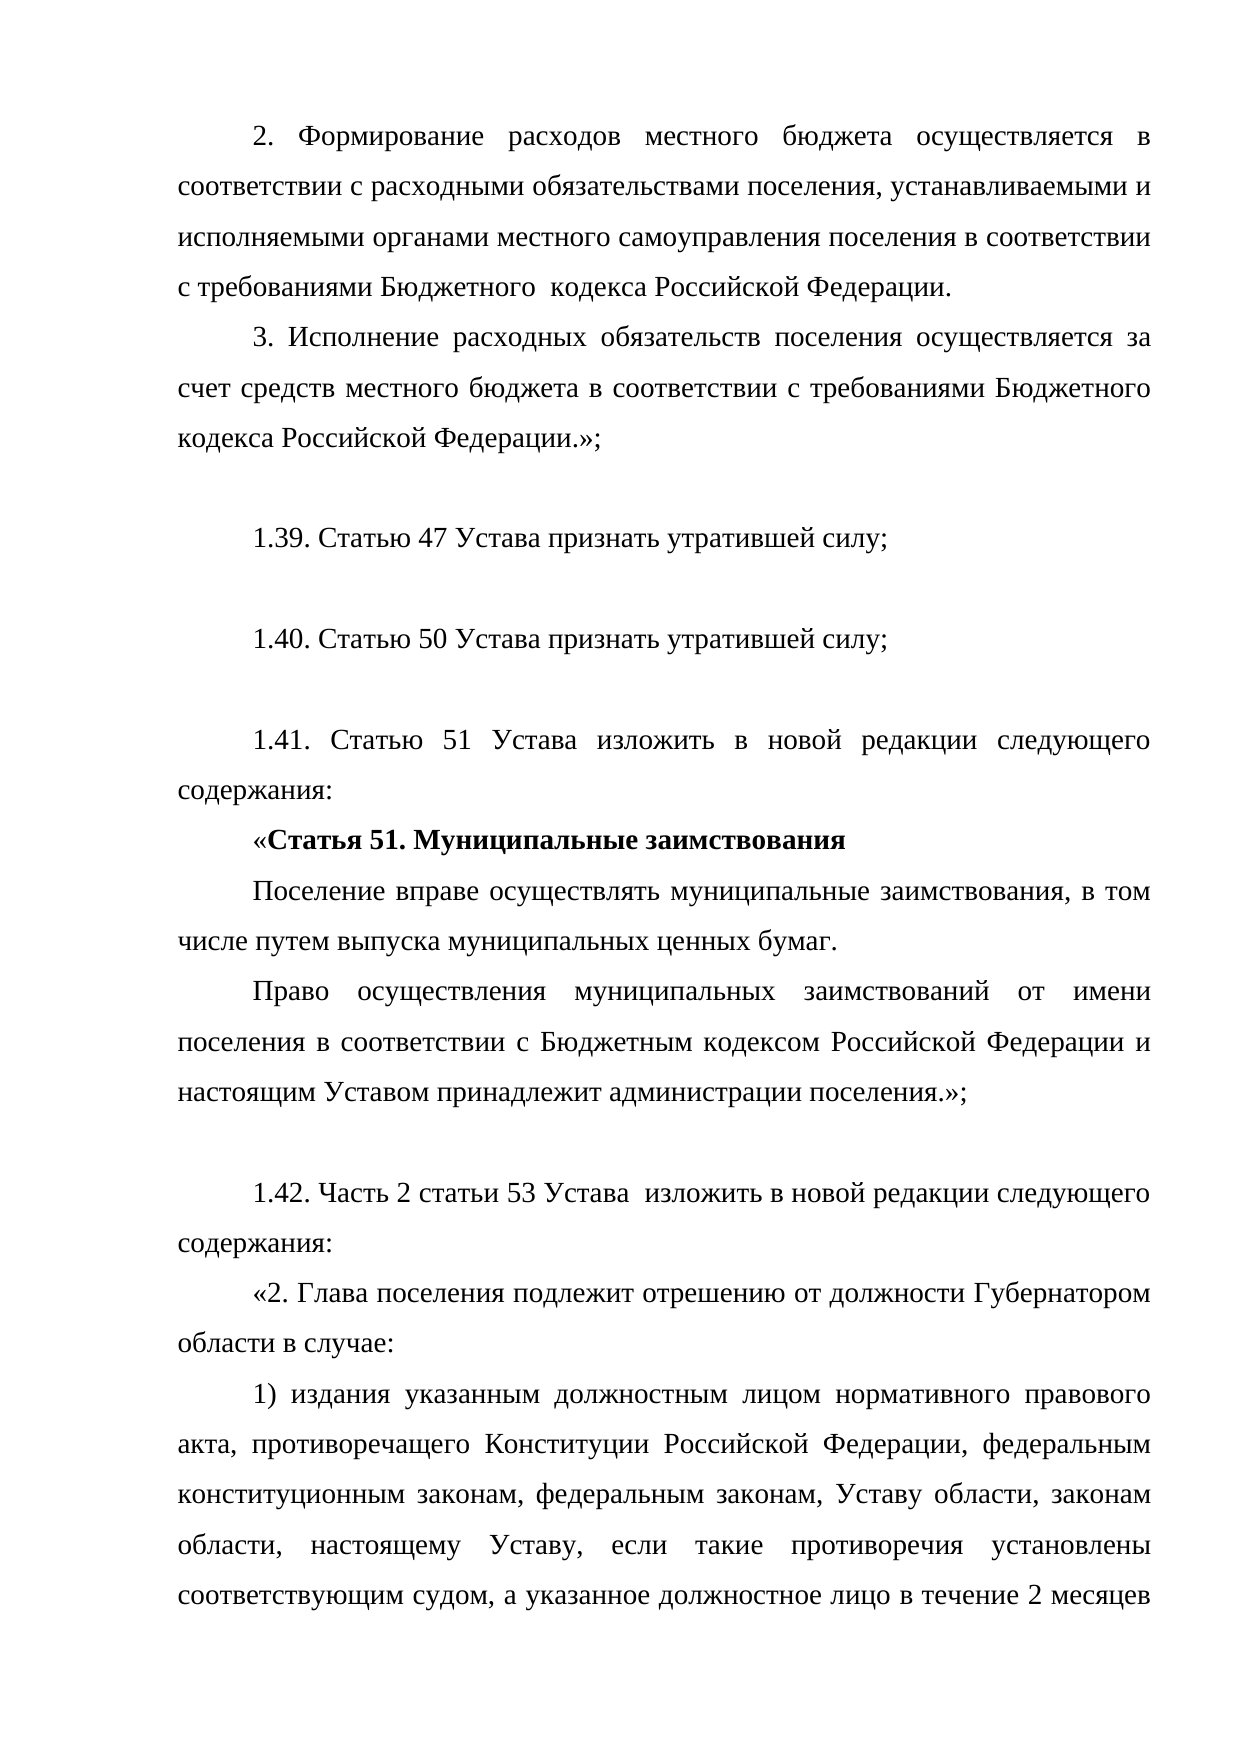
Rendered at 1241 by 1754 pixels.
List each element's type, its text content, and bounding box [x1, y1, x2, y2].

text 1.39. Статью 47 Устава признать утратившей силу; [177, 521, 1152, 554]
text «Статья 51. Муниципальные заимствования [177, 822, 1152, 856]
text 1.42. Часть 2 статьи 53 Устава изложить в новой редакции следующего содержания: [177, 1175, 1152, 1258]
text 1.40. Статью 50 Устава признать утратившей силу; [177, 621, 1152, 655]
text Право осуществления муниципальных заимствований от имени поселения в соответствии с Бюджетным кодексом Российской Федерации и настоящим Уставом принадлежит администрации поселения.»; [177, 973, 1152, 1108]
text 1.41. Статью 51 Устава изложить в новой редакции следующего содержания: [177, 722, 1152, 806]
text 2. Формирование расходов местного бюджета осуществляется в соответствии с расходными обязательствами поселения, устанавливаемыми и исполняемыми органами местного самоуправления поселения в соответствии с требованиями Бюджетного кодекса Российской Федерации. [177, 118, 1152, 303]
text «2. Глава поселения подлежит отрешению от должности Губернатором области в случае: [177, 1275, 1152, 1359]
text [177, 1376, 1152, 1611]
text Поселение вправе осуществлять муниципальные заимствования, в том числе путем выпуска муниципальных ценных бумаг. [177, 873, 1152, 957]
text 3. Исполнение расходных обязательств поселения осуществляется за счет средств местного бюджета в соответствии с требованиями Бюджетного кодекса Российской Федерации.»; [177, 319, 1152, 453]
